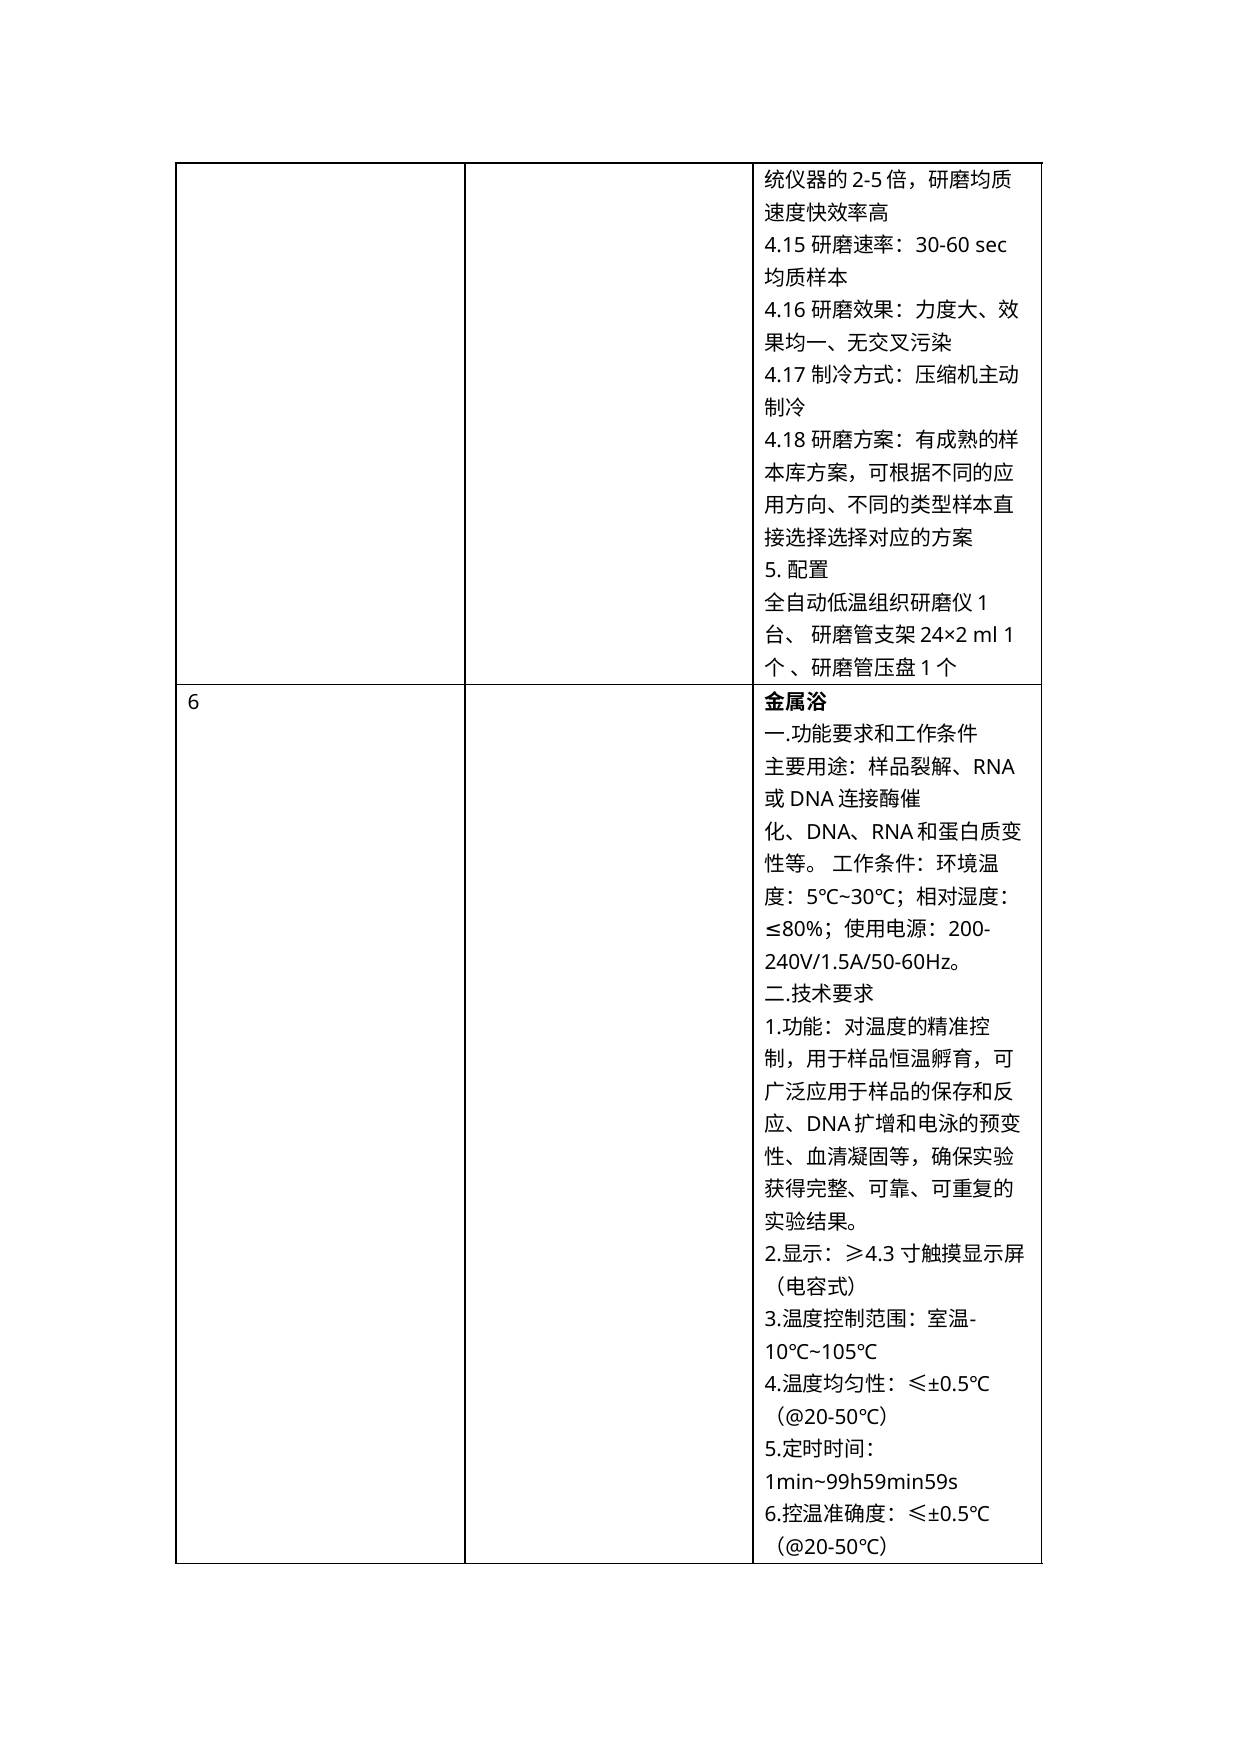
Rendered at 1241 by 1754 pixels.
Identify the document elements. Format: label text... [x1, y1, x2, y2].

table_cell 5 [177, 164, 464, 683]
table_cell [754, 685, 1041, 1563]
table_cell [466, 164, 752, 683]
table_cell [466, 685, 752, 1563]
table_cell 6 [177, 685, 464, 1563]
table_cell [754, 164, 1041, 683]
